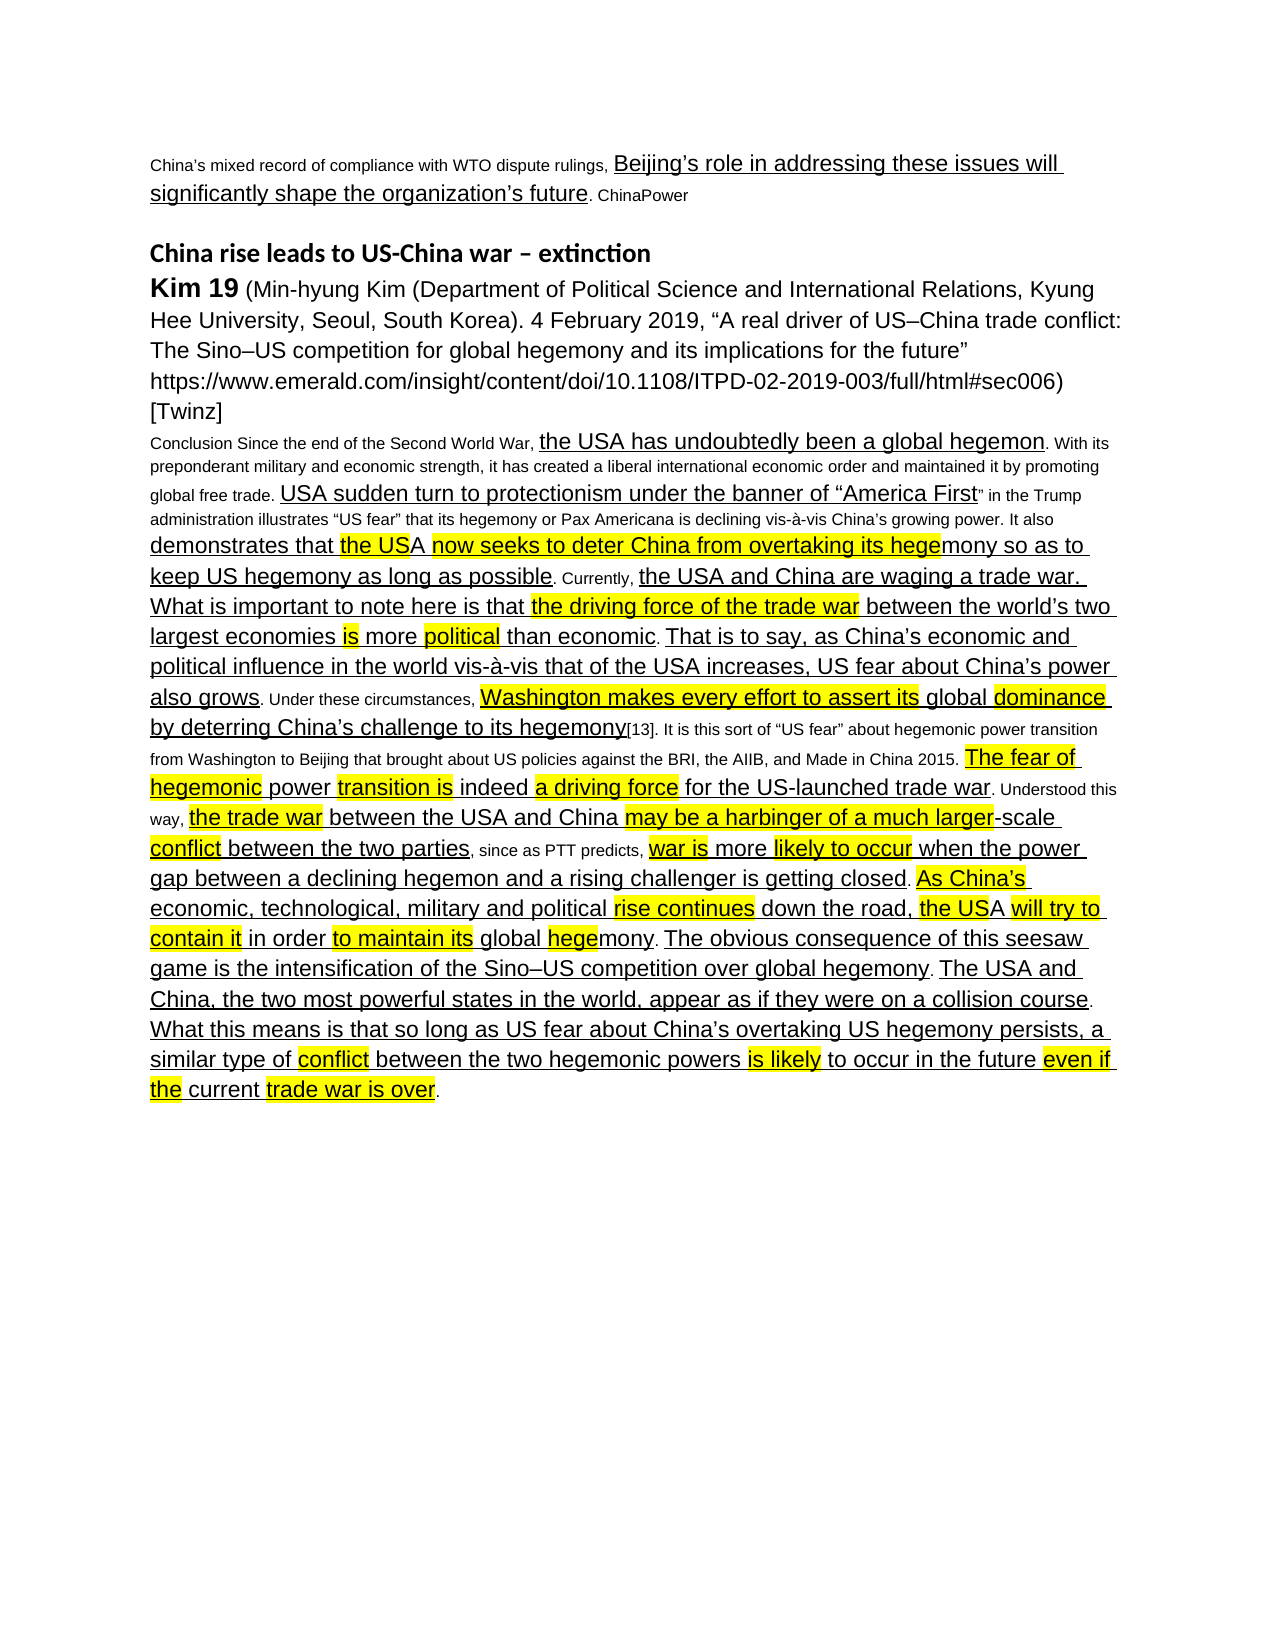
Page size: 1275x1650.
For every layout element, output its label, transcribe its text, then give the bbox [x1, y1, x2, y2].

subtitle China rise leads to US-China war – extinction [150, 237, 1125, 269]
text Conclusion Since the end of the Second World War, the USA has undoubtedly been a global hegemon. With its preponderant military and economic strength, it has created a liberal international economic order and maintained it by promoting global free trade. USA sudden turn to protectionism under the banner of “America First” in the Trump administration illustrates “US fear” that its hegemony or Pax Americana is declining vis-à-vis China’s growing power. It also demonstrates that the USA now seeks to deter China from overtaking its hegemony so as to keep US hegemony as long as possible. Currently, the USA and China are waging a trade war. What is important to note here is that the driving force of the trade war between the world’s two largest economies is more political than economic. That is to say, as China’s economic and political influence in the world vis-à-vis that of the USA increases, US fear about China’s power also grows. Under these circumstances, Washington makes every effort to assert its global dominance by deterring China’s challenge to its hegemony[13]. It is this sort of “US fear” about hegemonic power transition from Washington to Beijing that brought about US policies against the BRI, the AIIB, and Made in China 2015. The fear of hegemonic power transition is indeed a driving force for the US-launched trade war. Understood this way, the trade war between the USA and China may be a harbinger of a much larger-scale conflict between the two parties, since as PTT predicts, war is more likely to occur when the power gap between a declining hegemon and a rising challenger is getting closed. As China’s economic, technological, military and political rise continues down the road, the USA will try to contain it in order to maintain its global hegemony. The obvious consequence of this seesaw game is the intensification of the Sino–US competition over global hegemony. The USA and China, the two most powerful states in the world, appear as if they were on a collision course. What this means is that so long as US fear about China’s overtaking US hegemony persists, a similar type of conflict between the two hegemonic powers is likely to occur in the future even if the current trade war is over. [150, 428, 1125, 1103]
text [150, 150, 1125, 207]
text Kim 19 (Min-hyung Kim (Department of Political Science and International Relations, Kyung Hee University, Seoul, South Korea). 4 February 2019, “A real driver of US–China trade conflict: The Sino–US competition for global hegemony and its implications for the future” https://www.emerald.com/insight/content/doi/10.1108/ITPD-02-2019-003/full/html#sec006) [Twinz] [150, 272, 1125, 424]
